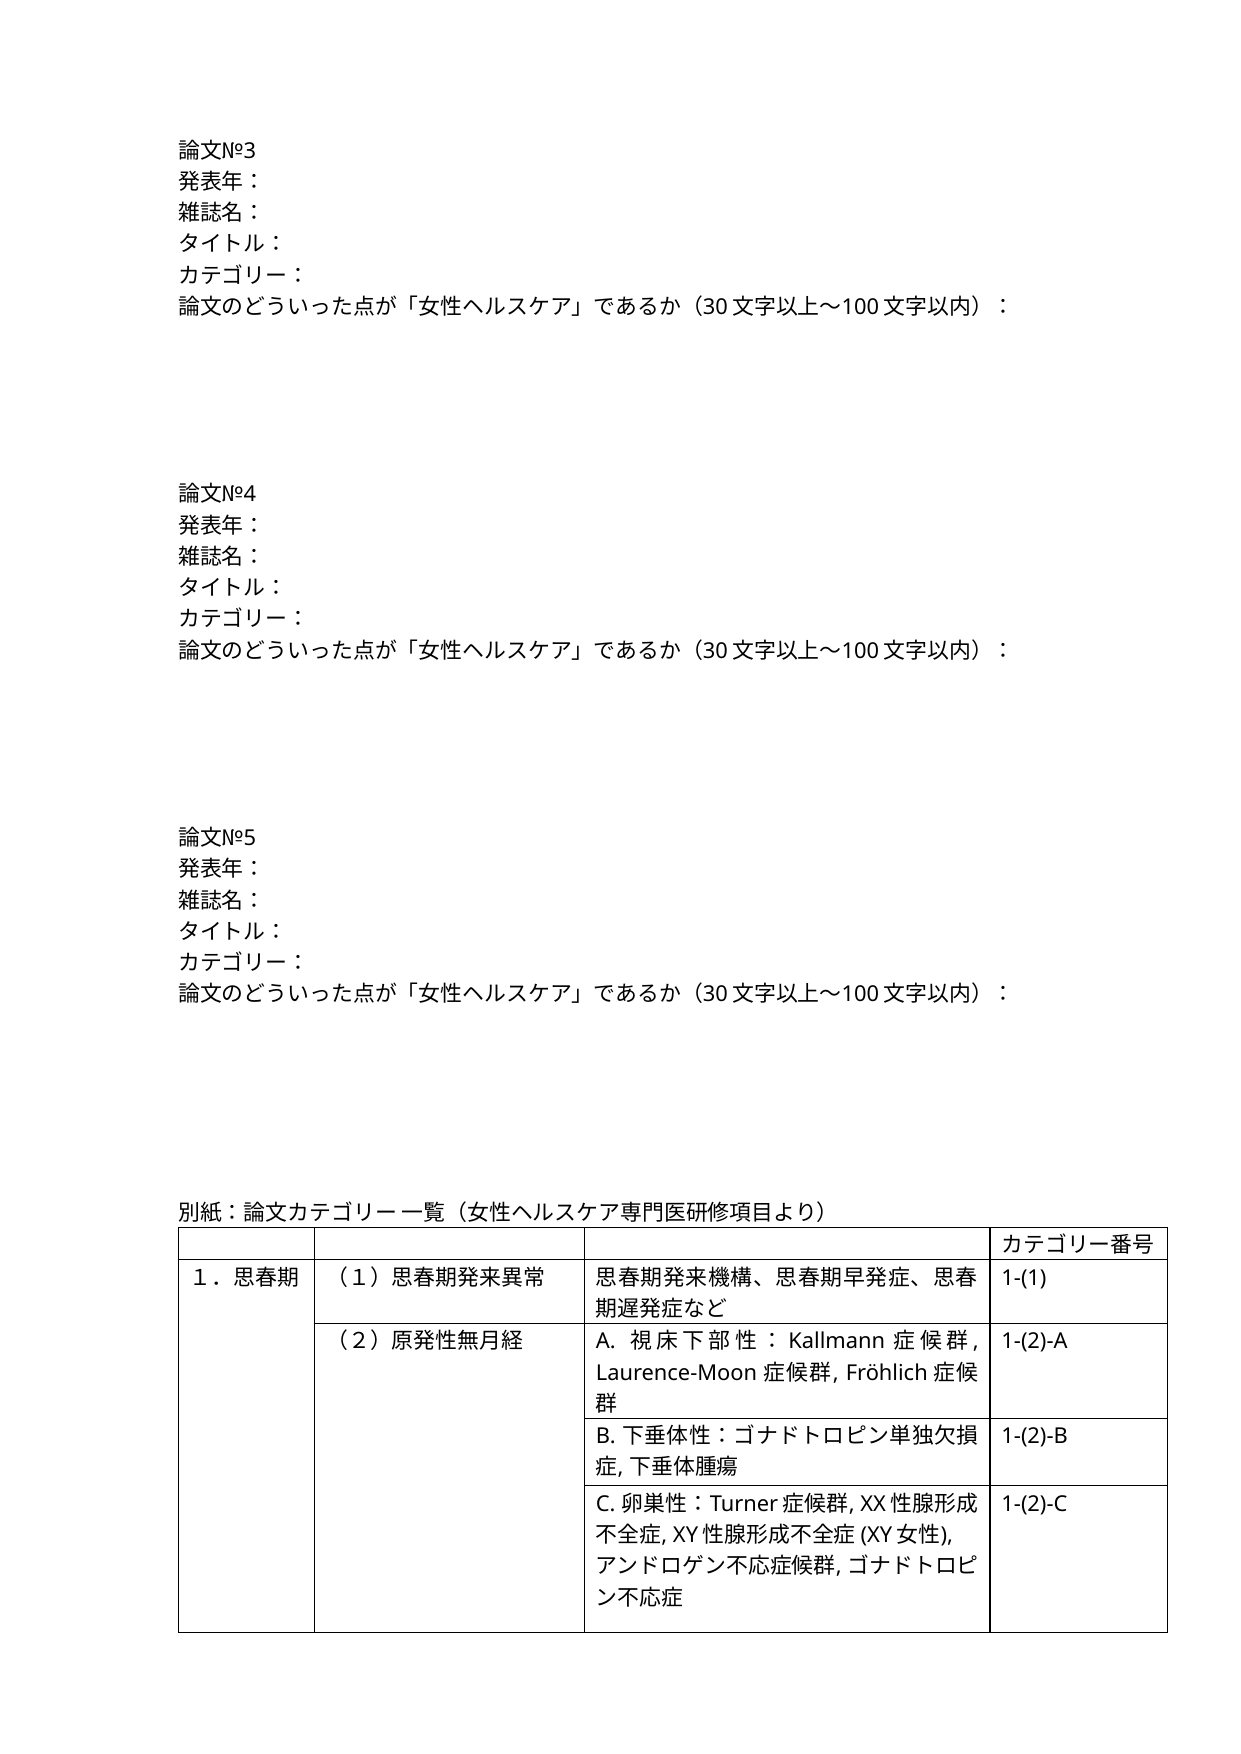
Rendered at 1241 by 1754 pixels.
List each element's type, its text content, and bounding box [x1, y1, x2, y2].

text 発表年： [178, 852, 1062, 883]
text 論文№5 [178, 821, 1062, 852]
table_header [315, 1228, 584, 1259]
table_cell （１）思春期発来異常 [315, 1260, 584, 1323]
table_header [179, 1228, 314, 1259]
table_header [585, 1228, 989, 1259]
text 雑誌名： [178, 883, 1062, 914]
table_cell 1-(2)-A [991, 1324, 1167, 1417]
table_cell 1-(1) [991, 1260, 1167, 1323]
text タイトル： [178, 914, 1062, 946]
table_cell １．思春期 [179, 1260, 314, 1632]
text タイトル： [178, 571, 1062, 602]
table_cell （２）原発性無月経 [315, 1324, 584, 1632]
text 雑誌名： [178, 196, 1062, 227]
text カテゴリー： [178, 602, 1062, 633]
text 論文のどういった点が「女性ヘルスケア」であるか（30文字以上～100文字以内）： [178, 633, 1062, 664]
text 論文のどういった点が「女性ヘルスケア」であるか（30文字以上～100文字以内）： [178, 977, 1062, 1008]
table_cell 1-(2)-C [991, 1486, 1167, 1632]
text 論文№3 [178, 133, 1062, 164]
table_cell 1-(2)-B [991, 1419, 1167, 1485]
text タイトル： [178, 227, 1062, 258]
text 雑誌名： [178, 539, 1062, 571]
text 発表年： [178, 164, 1062, 196]
text カテゴリー： [178, 258, 1062, 289]
table_cell 思春期発来機構、思春期早発症、思春期遅発症など [585, 1260, 989, 1323]
text 別紙：論文カテゴリー 一覧（女性ヘルスケア専門医研修項目より） [178, 1196, 1062, 1227]
table_cell C. 卵巣性：Turner症候群, XX性腺形成不全症, XY性腺形成不全症 (XY女性), アンドロゲン不応症候群, ゴナドトロピン不応症 [585, 1486, 989, 1632]
table_header カテゴリー番号 [991, 1228, 1167, 1259]
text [178, 289, 1062, 321]
text 論文№4 [178, 477, 1062, 508]
text 発表年： [178, 508, 1062, 539]
table_cell B. 下垂体性：ゴナドトロピン単独欠損症, 下垂体腫瘍 [585, 1419, 989, 1485]
text カテゴリー： [178, 946, 1062, 977]
table_cell A. 視床下部性：Kallmann症候群, Laurence-Moon症候群, Fröhlich症候群 [585, 1324, 989, 1417]
